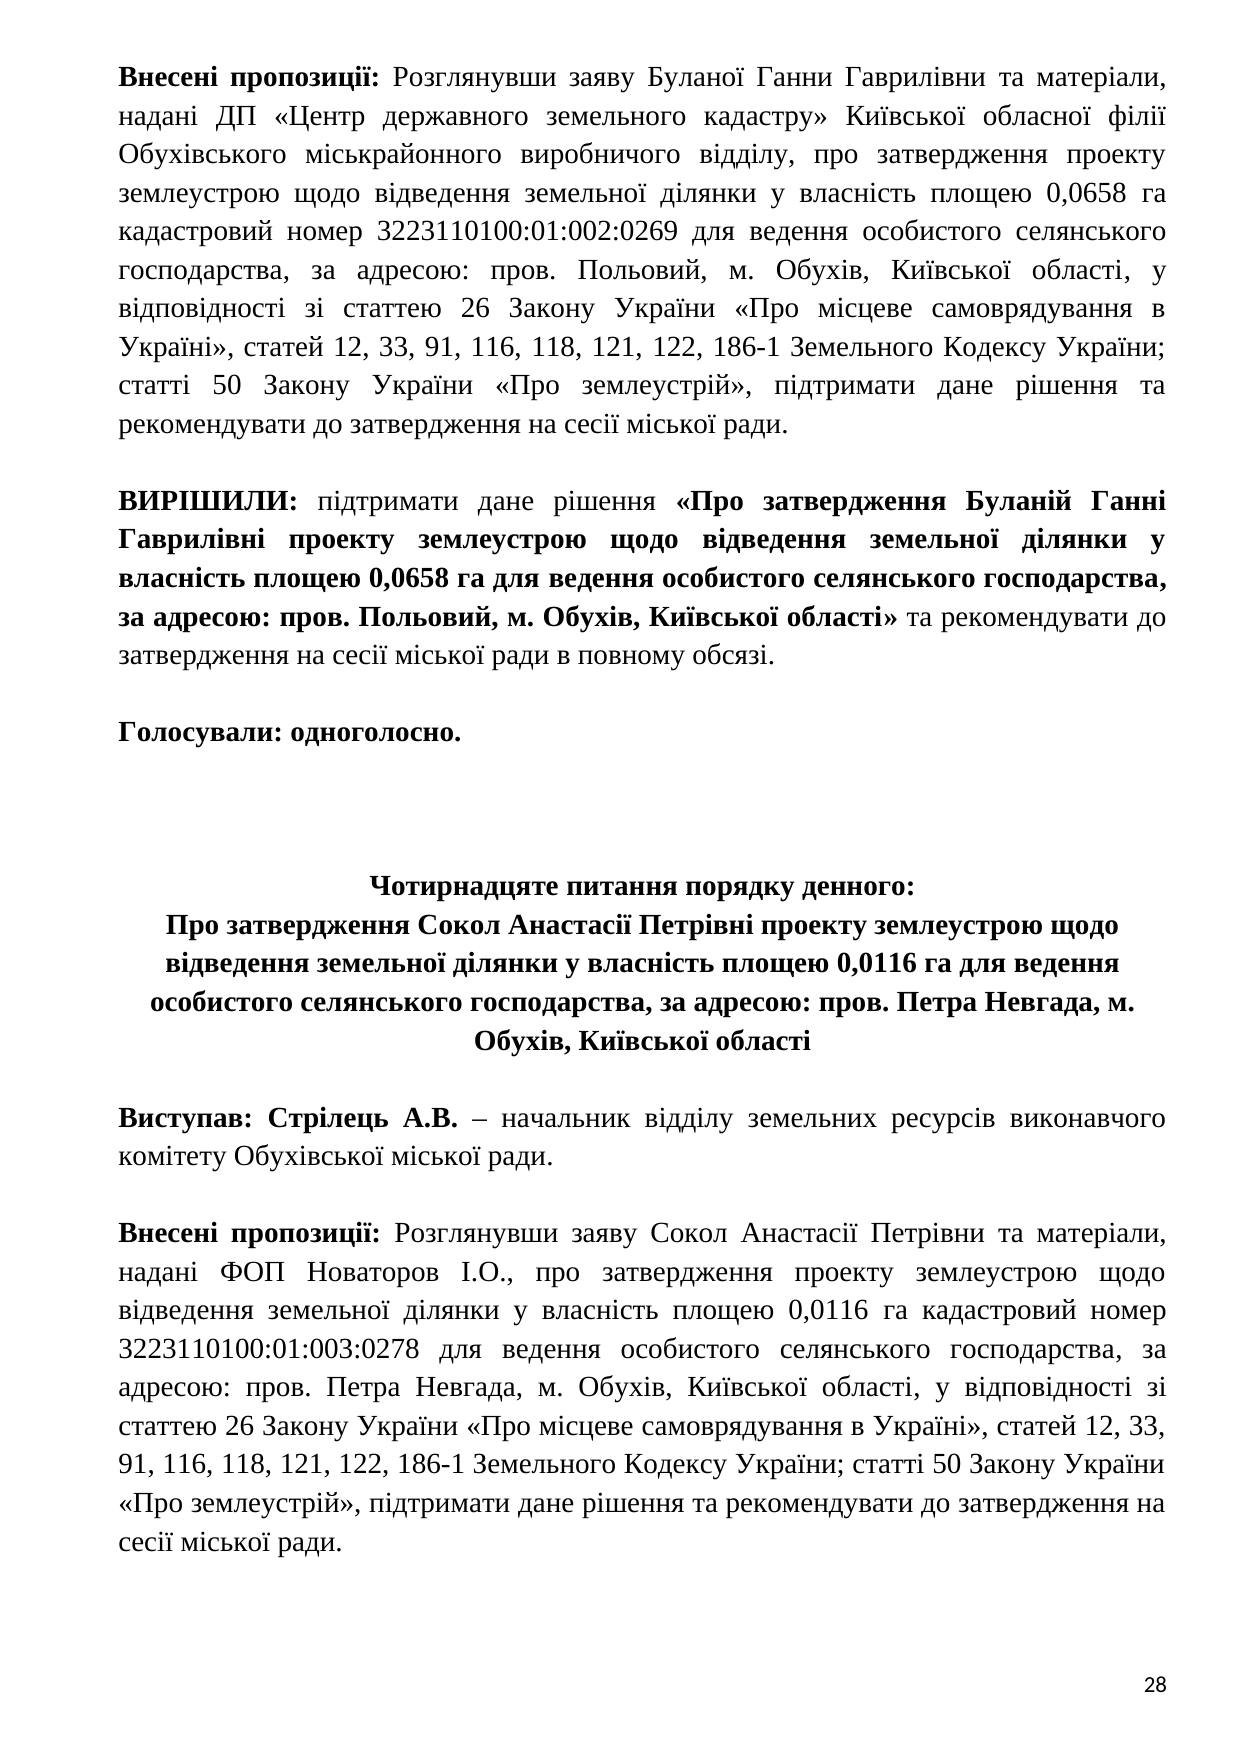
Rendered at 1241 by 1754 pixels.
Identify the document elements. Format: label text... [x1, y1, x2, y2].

text Чотирнадцяте питання порядку денного: [118, 868, 1167, 902]
text Про затвердження Сокол Анастасії Петрівні проекту землеустрою щодо відведення земельної ділянки у власність площею 0,0116 га для ведення особистого селянського господарства, за адресою: пров. Петра Невгада, м. Обухів, Київської області [118, 907, 1167, 1056]
text Виступав: Стрілець А.В. – начальник відділу земельних ресурсів виконавчого комітету Обухівської міської ради. [118, 1100, 1167, 1172]
text Голосували: одноголосно. [118, 714, 1167, 748]
list Внесені пропозиції: Розглянувши заяву Сокол Анастасії Петрівни та матеріали, надані ФОП Новаторов І.О., про затвердження проекту землеустрою щодо відведення земельної ділянки у власність площею 0,0116 га кадастровий номер 3223110100:01:003:0278 для ведення особистого селянського господарства, за адресою: пров. Петра Невгада, м. Обухів, Київської області, у відповідності зі статтею 26 Закону України «Про місцеве самоврядування в Україні», статей 12, 33, 91, 116, 118, 121, 122, 186-1 Земельного Кодексу України; статті 50 Закону України «Про землеустрій», підтримати дане рішення та рекомендувати до затвердження на сесії міської ради. [118, 1215, 1167, 1557]
list Внесені пропозиції: Розглянувши заяву Буланої Ганни Гаврилівни та матеріали, надані ДП «Центр державного земельного кадастру» Київської обласної філії Обухівського міськрайонного виробничого відділу, про затвердження проекту землеустрою щодо відведення земельної ділянки у власність площею 0,0658 га кадастровий номер 3223110100:01:002:0269 для ведення особистого селянського господарства, за адресою: пров. Польовий, м. Обухів, Київської області, у відповідності зі статтею 26 Закону України «Про місцеве самоврядування в Україні», статей 12, 33, 91, 116, 118, 121, 122, 186-1 Земельного Кодексу України; статті 50 Закону України «Про землеустрій», підтримати дане рішення та рекомендувати до затвердження на сесії міської ради. [118, 59, 1167, 439]
text ВИРІШИЛИ: підтримати дане рішення «Про затвердження Буланій Ганні Гаврилівні проекту землеустрою щодо відведення земельної ділянки у власність площею 0,0658 га для ведення особистого селянського господарства, за адресою: пров. Польовий, м. Обухів, Київської області» та рекомендувати до затвердження на сесії міської ради в повному обсязі. [118, 483, 1167, 671]
